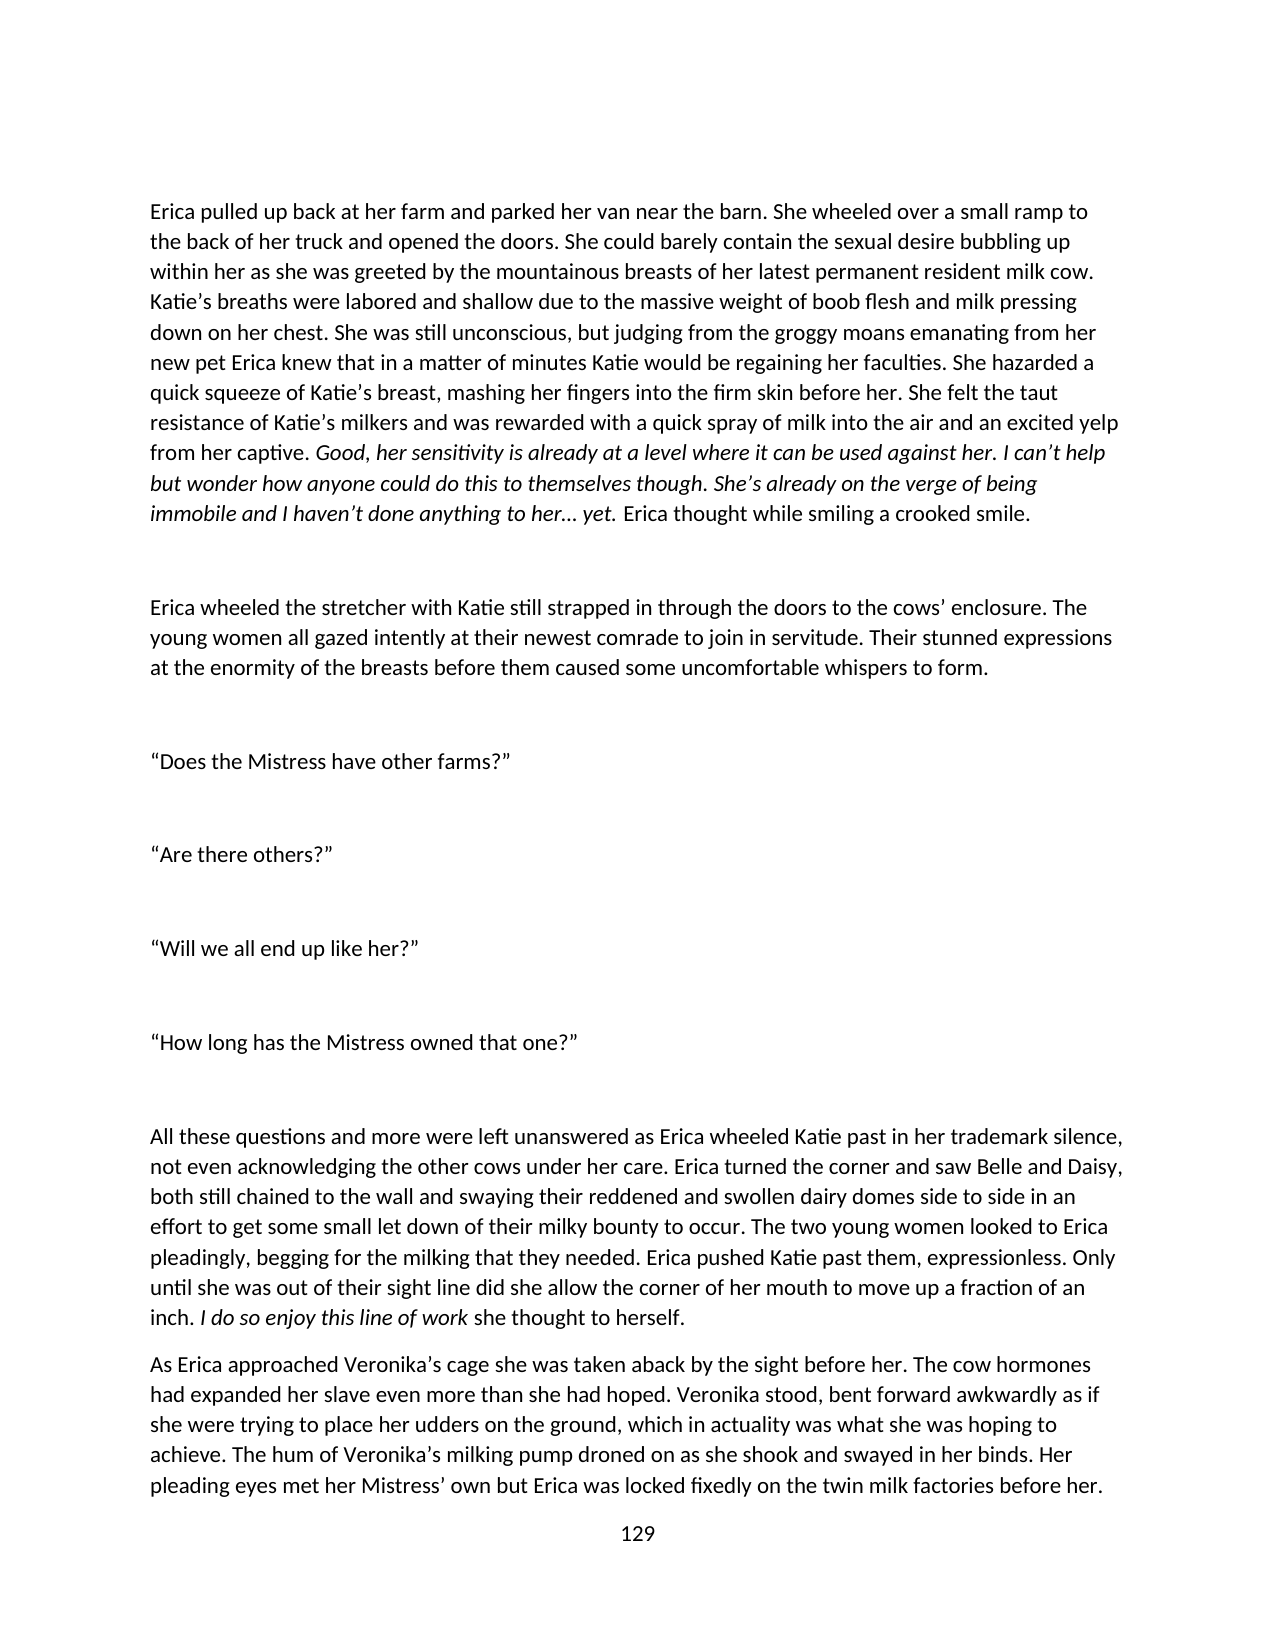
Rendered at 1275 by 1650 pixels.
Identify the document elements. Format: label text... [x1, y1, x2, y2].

text All these questions and more were left unanswered as Erica wheeled Katie past in her trademark silence, not even acknowledging the other cows under her care. Erica turned the corner and saw Belle and Daisy, both still chained to the wall and swaying their reddened and swollen dairy domes side to side in an effort to get some small let down of their milky bounty to occur. The two young women looked to Erica pleadingly, begging for the milking that they needed. Erica pushed Katie past them, expressionless. Only until she was out of their sight line did she allow the corner of her mouth to move up a fraction of an inch. I do so enjoy this line of work she thought to herself. [150, 1122, 1125, 1331]
text Erica wheeled the stretcher with Katie still strapped in through the doors to the cows’ enclosure. The young women all gazed intently at their newest comrade to join in servitude. Their stunned expressions at the enormity of the breasts before them caused some uncomfortable whispers to form. [150, 593, 1125, 681]
text “Does the Mistress have other farms?” [150, 747, 1125, 775]
text “Will we all end up like her?” [150, 934, 1125, 962]
text Erica pulled up back at her farm and parked her van near the barn. She wheeled over a small ramp to the back of her truck and opened the doors. She could barely contain the sexual desire bubbling up within her as she was greeted by the mountainous breasts of her latest permanent resident milk cow. Katie’s breaths were labored and shallow due to the massive weight of boob flesh and milk pressing down on her chest. She was still unconscious, but judging from the groggy moans emanating from her new pet Erica knew that in a matter of minutes Katie would be regaining her faculties. She hazarded a quick squeeze of Katie’s breast, mashing her fingers into the firm skin before her. She felt the taut resistance of Katie’s milkers and was rewarded with a quick spray of milk into the air and an excited yelp from her captive. Good, her sensitivity is already at a level where it can be used against her. I can’t help but wonder how anyone could do this to themselves though. She’s already on the verge of being immobile and I haven’t done anything to her… yet. Erica thought while smiling a crooked smile. [150, 197, 1125, 527]
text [150, 1350, 1125, 1499]
text “How long has the Mistress owned that one?” [150, 1028, 1125, 1056]
text “Are there others?” [150, 841, 1125, 869]
